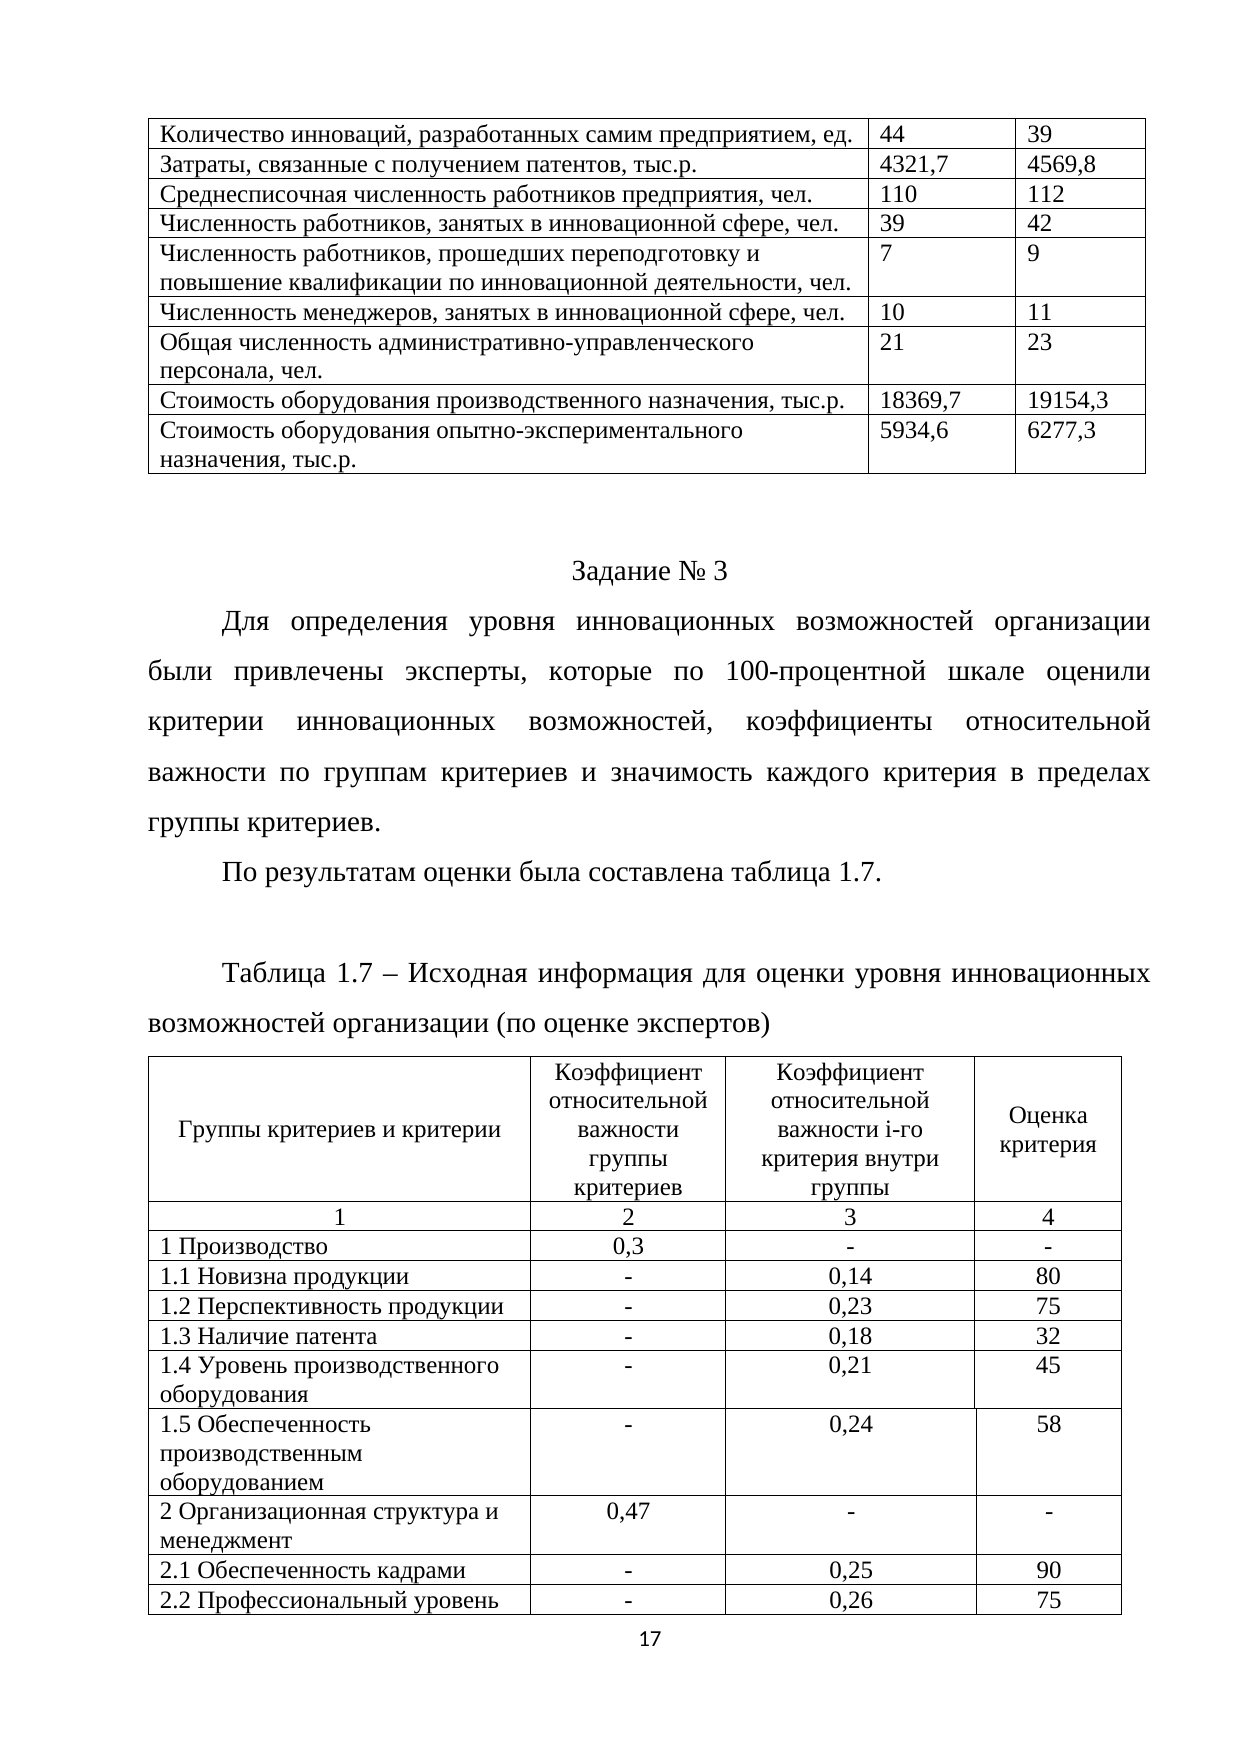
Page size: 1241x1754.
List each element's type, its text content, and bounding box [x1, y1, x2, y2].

table_cell - [726, 1496, 976, 1554]
table_cell 19154,3 [1016, 385, 1145, 414]
table_cell 32 [975, 1321, 1121, 1349]
table_cell 1.3 Наличие патента [149, 1321, 530, 1349]
text Таблица 1.7 – Исходная информация для оценки уровня инновационных возможностей организации (по оценке экспертов) [148, 955, 1152, 1039]
table_cell 4321,7 [869, 149, 1015, 178]
table_cell - [531, 1555, 725, 1584]
table_cell Среднесписочная численность работников предприятия, чел. [149, 179, 868, 207]
table_cell 0,26 [726, 1585, 976, 1613]
text Задание № 3 [148, 553, 1152, 586]
table_cell 0,21 [726, 1351, 974, 1408]
text Для определения уровня инновационных возможностей организации были привлечены эксперты, которые по 100-процентной шкале оценили критерии инновационных возможностей, коэффициенты относительной важности по группам критериев и значимость каждого критерия в пределах группы критериев. [148, 603, 1152, 838]
table_cell 5934,6 [869, 415, 1015, 472]
table_cell 1.4 Уровень производственного оборудования [149, 1351, 530, 1408]
table_cell - [531, 1409, 725, 1495]
table_cell Численность менеджеров, занятых в инновационной сфере, чел. [149, 297, 868, 326]
table_cell 18369,7 [869, 385, 1015, 414]
table_header Оценка критерия [975, 1057, 1121, 1201]
table_cell - [531, 1585, 725, 1613]
table_cell 80 [975, 1261, 1121, 1290]
table_cell 0,23 [726, 1291, 974, 1320]
table_cell - [531, 1261, 725, 1290]
table_cell Численность работников, прошедших переподготовку и повышение квалификации по инновационной деятельности, чел. [149, 238, 868, 296]
table_cell 0,47 [531, 1496, 725, 1554]
table_cell 10 [869, 297, 1015, 326]
table_header Коэффициент относительной важности группы критериев [531, 1057, 725, 1201]
table_cell 1 Производство [149, 1231, 530, 1260]
table_cell 11 [1016, 297, 1145, 326]
table_cell 1.2 Перспективность продукции [149, 1291, 530, 1320]
table_cell 21 [869, 327, 1015, 384]
table_cell 1.5 Обеспеченность производственным оборудованием [149, 1409, 530, 1495]
table_cell 0,3 [531, 1231, 725, 1260]
table_cell 110 [869, 179, 1015, 207]
table_cell 4569,8 [1016, 149, 1145, 178]
table_cell - [531, 1291, 725, 1320]
table_cell 42 [1016, 209, 1145, 237]
table_cell 1.1 Новизна продукции [149, 1261, 530, 1290]
table_cell Общая численность административно-управленческого персонала, чел. [149, 327, 868, 384]
table_cell 90 [977, 1555, 1121, 1584]
table_cell 1 [149, 1202, 530, 1230]
table_cell 2 [531, 1202, 725, 1230]
table_cell - [531, 1321, 725, 1349]
table_cell 2 Организационная структура и менеджмент [149, 1496, 530, 1554]
table_cell - [531, 1351, 725, 1408]
table_cell 9 [1016, 238, 1145, 296]
table_cell Затраты, связанные с получением патентов, тыс.р. [149, 149, 868, 178]
table_cell 39 [869, 209, 1015, 237]
table_cell 44 [869, 119, 1015, 148]
table_cell 39 [1016, 119, 1145, 148]
table_cell 58 [977, 1409, 1121, 1495]
table_cell 75 [977, 1585, 1121, 1613]
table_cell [149, 1585, 530, 1613]
table_cell - [726, 1231, 974, 1260]
table_cell 45 [975, 1351, 1121, 1408]
table_cell 0,14 [726, 1261, 974, 1290]
table_cell 7 [869, 238, 1015, 296]
table_cell 0,24 [726, 1409, 976, 1495]
table_cell Численность работников, занятых в инновационной сфере, чел. [149, 209, 868, 237]
table_cell 4 [975, 1202, 1121, 1230]
table_cell 75 [975, 1291, 1121, 1320]
table_cell Стоимость оборудования опытно-экспериментального назначения, тыс.р. [149, 415, 868, 472]
text По результатам оценки была составлена таблица 1.7. [148, 854, 1152, 888]
table_cell 6277,3 [1016, 415, 1145, 472]
table_cell 2.1 Обеспеченность кадрами [149, 1555, 530, 1584]
table_cell 112 [1016, 179, 1145, 207]
table_cell 0,25 [726, 1555, 976, 1584]
table_cell 0,18 [726, 1321, 974, 1349]
table_cell Количество инноваций, разработанных самим предприятием, ед. [149, 119, 868, 148]
table_cell - [977, 1496, 1121, 1554]
table_header Группы критериев и критерии [149, 1057, 530, 1201]
table_cell 3 [726, 1202, 974, 1230]
table_cell 23 [1016, 327, 1145, 384]
table_cell Стоимость оборудования производственного назначения, тыс.р. [149, 385, 868, 414]
table_cell - [975, 1231, 1121, 1260]
table_header Коэффициент относительной важности i-го критерия внутри группы [726, 1057, 974, 1201]
